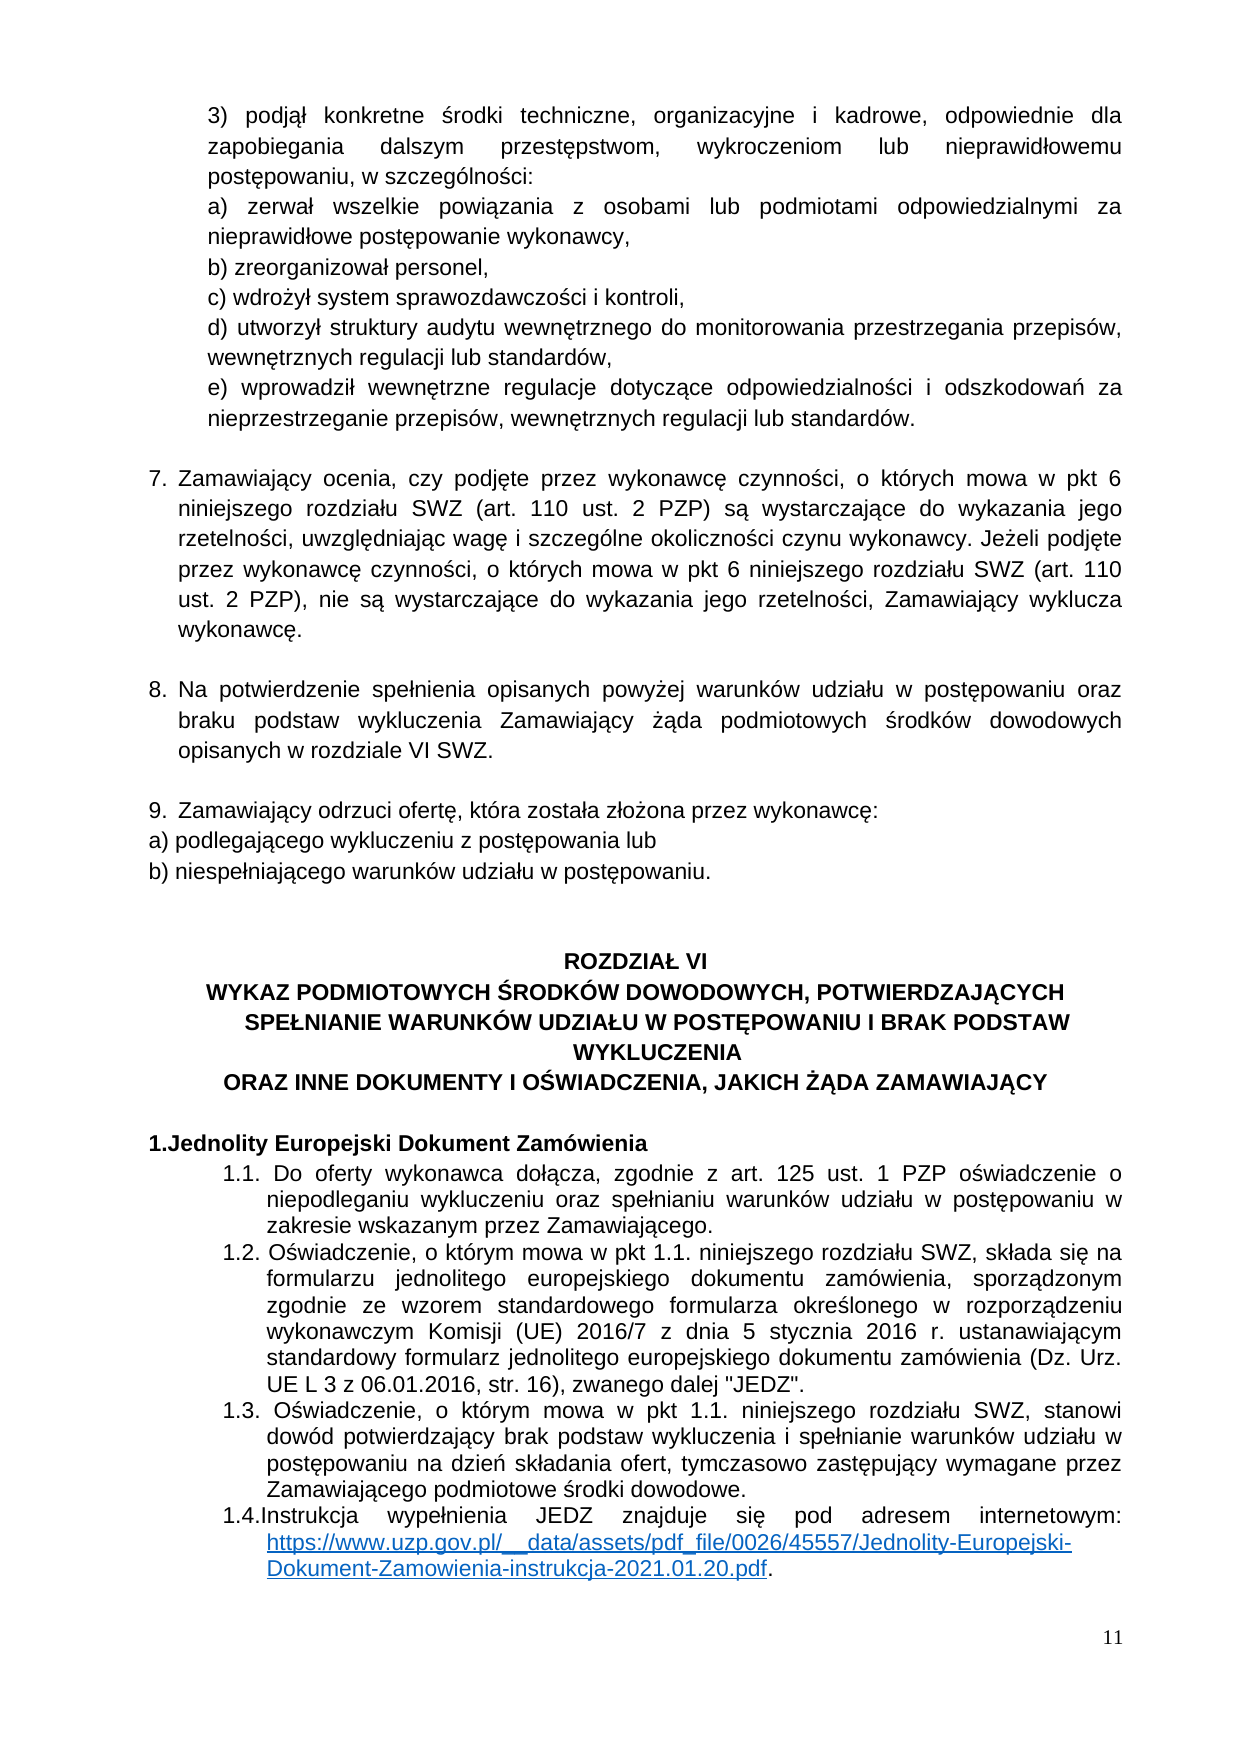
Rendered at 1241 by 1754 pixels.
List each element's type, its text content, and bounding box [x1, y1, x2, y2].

text ORAZ INNE DOKUMENTY I OŚWIADCZENIA, JAKICH ŻĄDA ZAMAWIAJĄCY [148, 1069, 1122, 1096]
text a) zerwał wszelkie powiązania z osobami lub podmiotami odpowiedzialnymi za nieprawidłowe postępowanie wykonawcy, [207, 193, 1122, 250]
text c) wdrożył system sprawozdawczości i kontroli, [207, 284, 1122, 310]
list Na potwierdzenie spełnienia opisanych powyżej warunków udziału w postępowaniu oraz braku podstaw wykluczenia Zamawiający żąda podmiotowych środków dowodowych opisanych w rozdziale VI SWZ. [148, 676, 1122, 763]
text e) wprowadził wewnętrzne regulacje dotyczące odpowiedzialności i odszkodowań za nieprzestrzeganie przepisów, wewnętrznych regulacji lub standardów. [207, 374, 1122, 431]
text b) zreorganizował personel, [207, 253, 1122, 280]
text ROZDZIAŁ VI [148, 948, 1122, 975]
text 3) podjął konkretne środki techniczne, organizacyjne i kadrowe, odpowiednie dla zapobiegania dalszym przestępstwom, wykroczeniom lub nieprawidłowemu postępowaniu, w szczególności: [207, 102, 1122, 189]
text 1.4.Instrukcja wypełnienia JEDZ znajduje się pod adresem internetowym: https://www.uzp.gov.pl/__data/assets/pdf_file/0026/45557/Jednolity-Europejski-Dokument-Zamowienia-instrukcja-2021.01.20.pdf. [222, 1502, 1122, 1581]
text d) utworzył struktury audytu wewnętrznego do monitorowania przestrzegania przepisów, wewnętrznych regulacji lub standardów, [207, 314, 1122, 371]
text 1.1. Do oferty wykonawca dołącza, zgodnie z art. 125 ust. 1 PZP oświadczenie o niepodleganiu wykluczeniu oraz spełnianiu warunków udziału w postępowaniu w zakresie wskazanym przez Zamawiającego. [222, 1160, 1122, 1239]
text 1.Jednolity Europejski Dokument Zamówienia [148, 1129, 1122, 1156]
text WYKAZ PODMIOTOWYCH ŚRODKÓW DOWODOWYCH, POTWIERDZAJĄCYCH SPEŁNIANIE WARUNKÓW UDZIAŁU W POSTĘPOWANIU I BRAK PODSTAW WYKLUCZENIA [148, 978, 1122, 1065]
text 1.3. Oświadczenie, o którym mowa w pkt 1.1. niniejszego rozdziału SWZ, stanowi dowód potwierdzający brak podstaw wykluczenia i spełnianie warunków udziału w postępowaniu na dzień składania ofert, tymczasowo zastępujący wymagane przez Zamawiającego podmiotowe środki dowodowe. [222, 1397, 1122, 1502]
text b) niespełniającego warunków udziału w postępowaniu. [148, 858, 1122, 884]
list Zamawiający odrzuci ofertę, która została złożona przez wykonawcę: [148, 797, 1122, 824]
text a) podlegającego wykluczeniu z postępowania lub [148, 827, 1122, 854]
text 1.2. Oświadczenie, o którym mowa w pkt 1.1. niniejszego rozdziału SWZ, składa się na formularzu jednolitego europejskiego dokumentu zamówienia, sporządzonym zgodnie ze wzorem standardowego formularza określonego w rozporządzeniu wykonawczym Komisji (UE) 2016/7 z dnia 5 stycznia 2016 r. ustanawiającym standardowy formularz jednolitego europejskiego dokumentu zamówienia (Dz. Urz. UE L 3 z 06.01.2016, str. 16), zwanego dalej "JEDZ". [222, 1239, 1122, 1397]
list Zamawiający ocenia, czy podjęte przez wykonawcę czynności, o których mowa w pkt 6 niniejszego rozdziału SWZ (art. 110 ust. 2 PZP) są wystarczające do wykazania jego rzetelności, uwzględniając wagę i szczególne okoliczności czynu wykonawcy. Jeżeli podjęte przez wykonawcę czynności, o których mowa w pkt 6 niniejszego rozdziału SWZ (art. 110 ust. 2 PZP), nie są wystarczające do wykazania jego rzetelności, Zamawiający wyklucza wykonawcę. [148, 465, 1122, 642]
